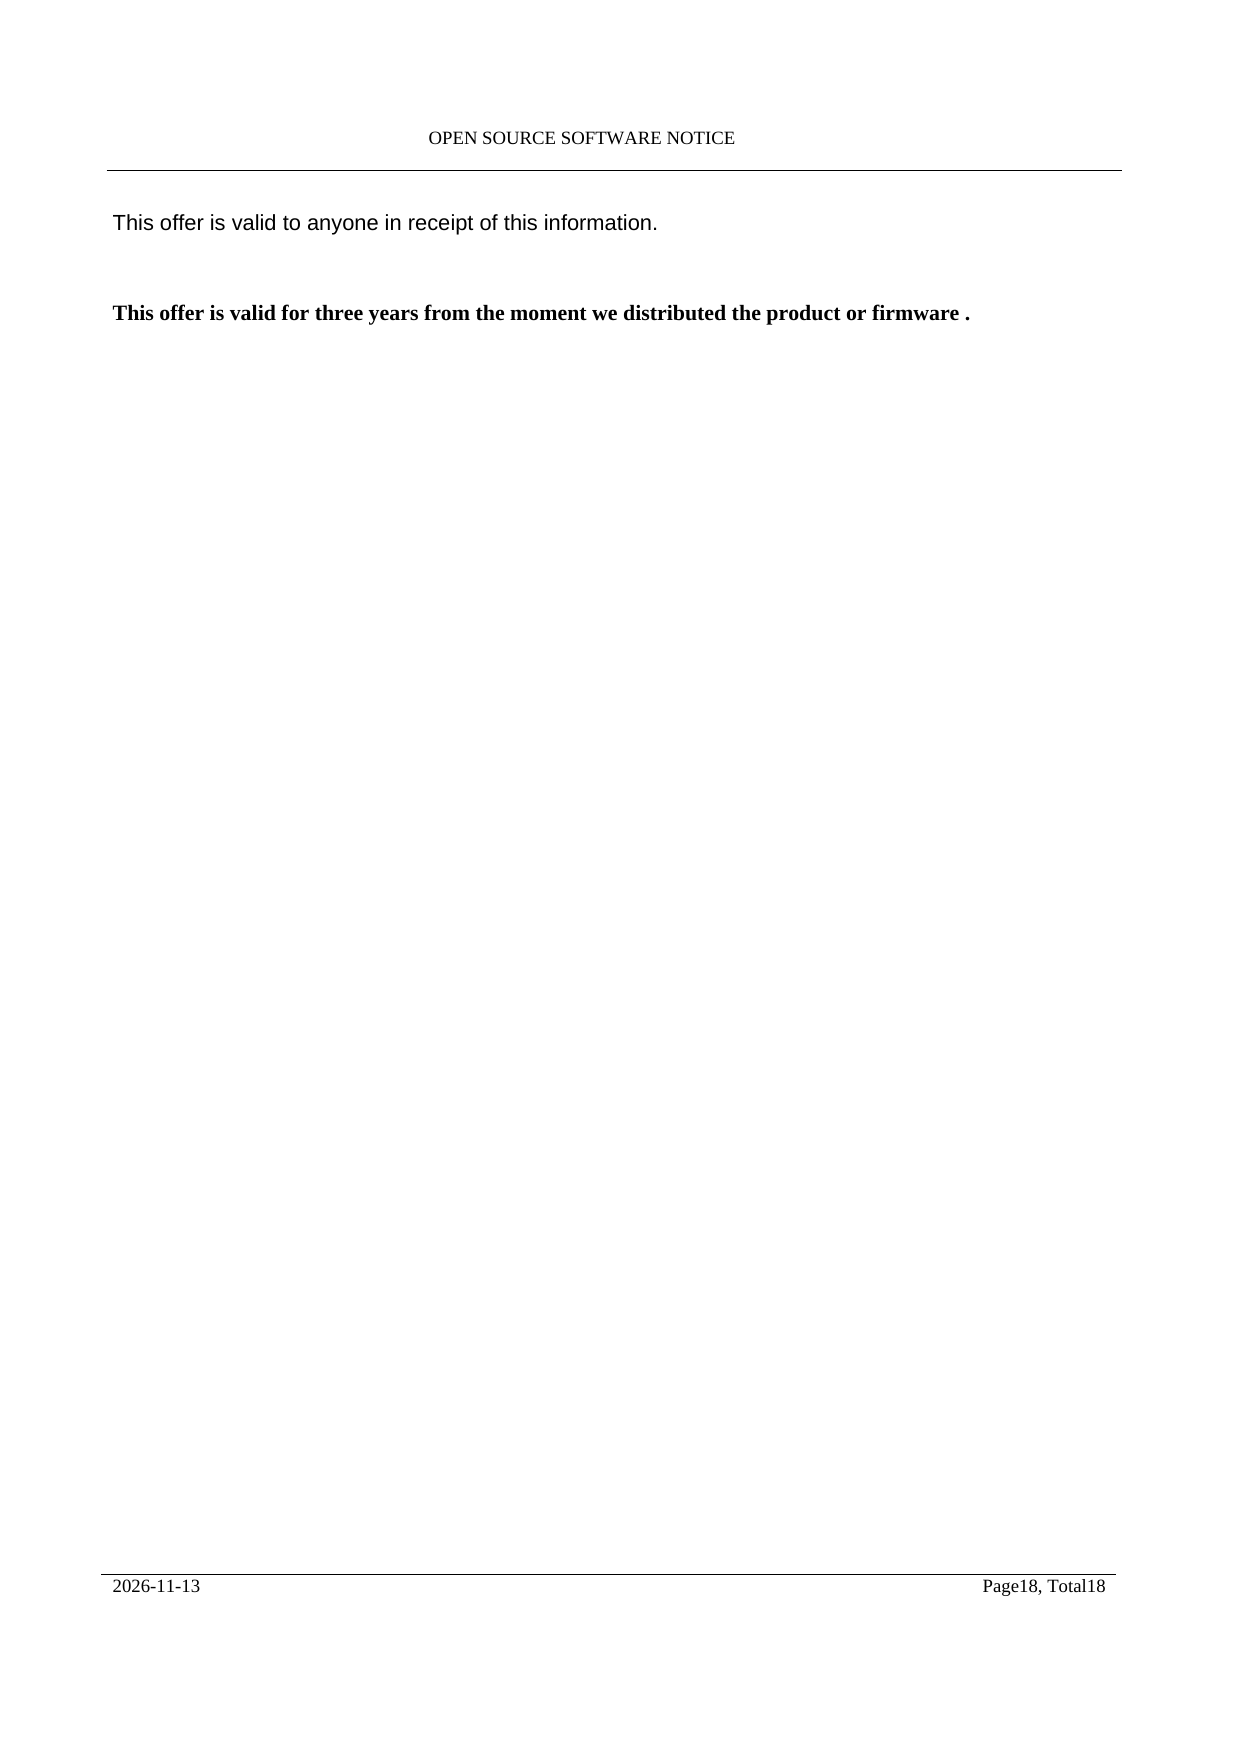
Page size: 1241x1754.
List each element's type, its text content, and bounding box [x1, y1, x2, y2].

text This offer is valid for three years from the moment we distributed the product or firmware . [112, 297, 1128, 329]
text This offer is valid to anyone in receipt of this information. [112, 206, 1128, 239]
